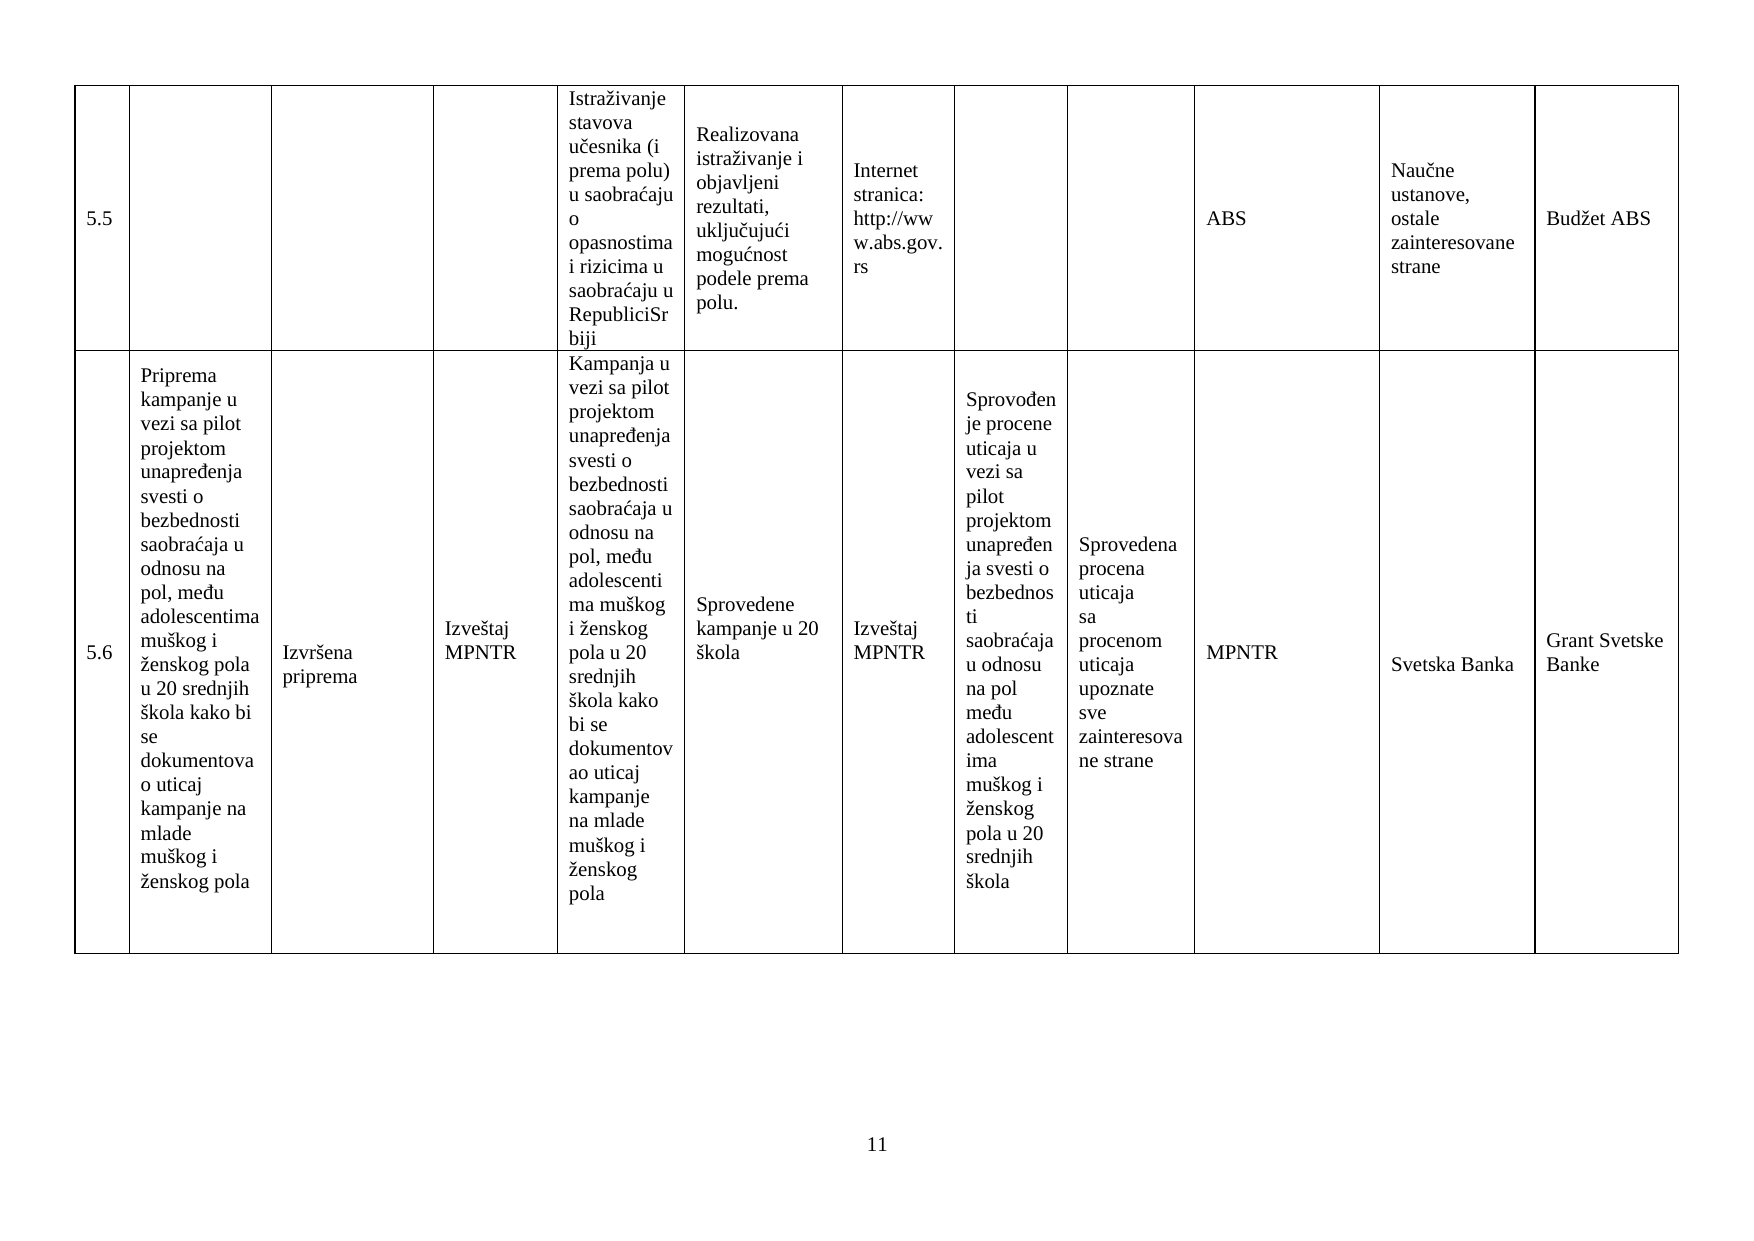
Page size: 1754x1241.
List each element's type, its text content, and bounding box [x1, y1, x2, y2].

table_header Internet stranica: http://www.abs.gov.rs [843, 86, 954, 350]
table_cell Grant Svetske Banke [1536, 351, 1678, 953]
table_header ABS [1195, 86, 1379, 350]
table_cell Priprema kampanje u vezi sa pilot projektom unapređenja svesti o bezbednosti saobraćaja u odnosu na pol, među adolescentima muškog i ženskog pola u 20 srednjih škola kako bi se dokumentovao uticaj kampanje na mlade muškog i ženskog pola [130, 351, 271, 953]
table_header [1068, 86, 1194, 350]
table_cell Izveštaj MPNTR [434, 351, 557, 953]
table_cell Izveštaj MPNTR [843, 351, 954, 953]
table_cell Svetska Banka [1380, 351, 1534, 953]
table_cell Sprovedena procena uticaja sa procenom uticaja upoznate sve zainteresovane strane [1068, 351, 1194, 953]
table_header [955, 86, 1067, 350]
table_cell Sprovedene kampanje u 20 škola [685, 351, 842, 953]
table_cell MPNTR [1195, 351, 1379, 953]
table_cell Kampanja u vezi sa pilot projektom unapređenja svesti o bezbednosti saobraćaja u odnosu na pol, među adolescentima muškog i ženskog pola u 20 srednjih škola kako bi se dokumentovao uticaj kampanje na mlade muškog i ženskog pola [558, 351, 684, 953]
table_header Istraživanje stavova učesnika (i prema polu) u saobraćaju o opasnostima i rizicima u saobraćaju u RepubliciSrbiji [558, 86, 684, 350]
table_header [434, 86, 557, 350]
table_header Naučne ustanove, ostale zainteresovane strane [1380, 86, 1534, 350]
table_header 5.5 [76, 86, 129, 350]
table_header Realizovana istraživanje i objavljeni rezultati, uključujući mogućnost podele prema polu. [685, 86, 842, 350]
table_header [272, 86, 433, 350]
table_cell Sprovođenje procene uticaja u vezi sa pilot projektom unapređenja svesti o bezbednosti saobraćaja u odnosu na pol među adolescentima muškog i ženskog pola u 20 srednjih škola [955, 351, 1067, 953]
table_header Budžet ABS [1536, 86, 1678, 350]
table_cell 5.6 [76, 351, 129, 953]
table_header [130, 86, 271, 350]
table_cell Izvršena priprema [272, 351, 433, 953]
